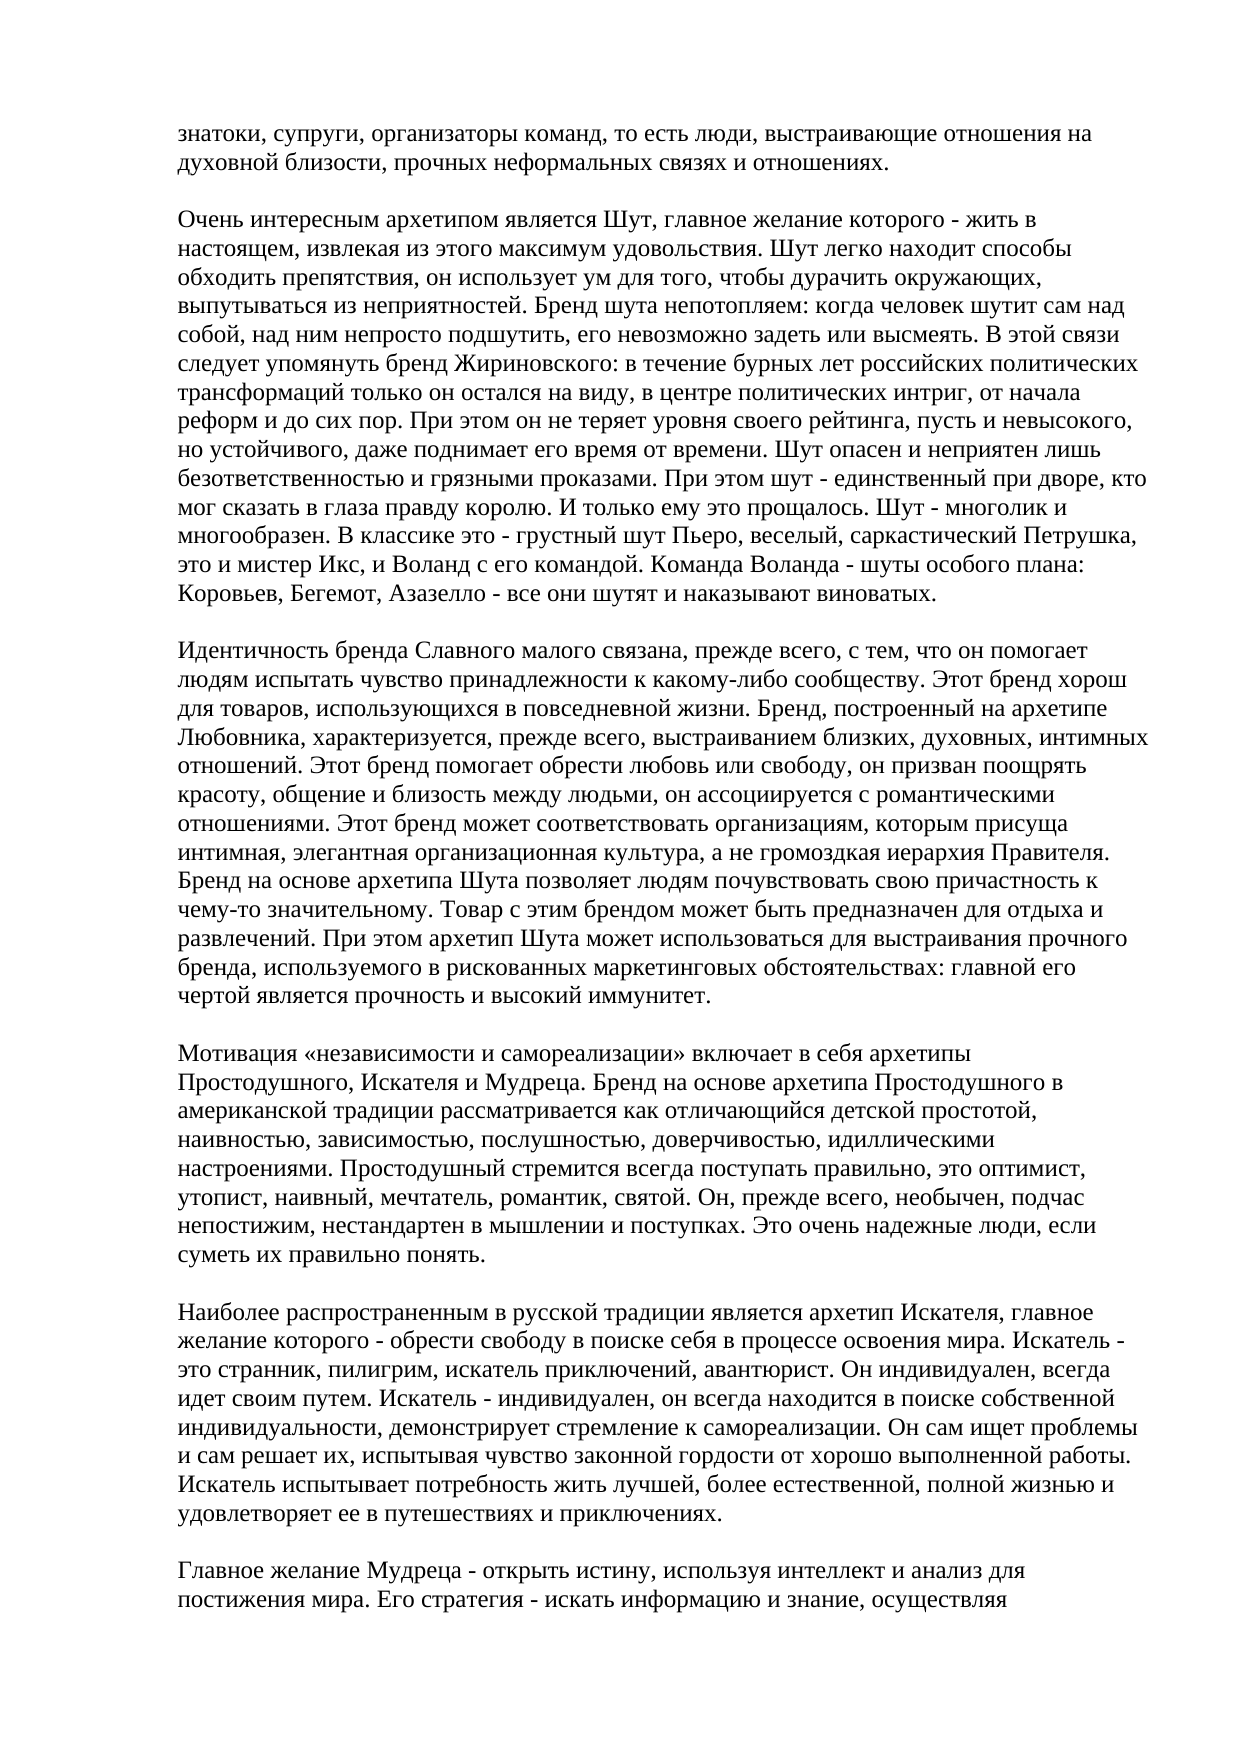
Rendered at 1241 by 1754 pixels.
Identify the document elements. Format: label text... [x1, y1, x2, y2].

text Наиболее распространенным в русской традиции является архетип Искателя, главное желание которого - обрести свободу в поиске себя в процессе освоения мира. Искатель - это странник, пилигрим, искатель приключений, авантюрист. Он индивидуален, всегда идет своим путем. Искатель - индивидуален, он всегда находится в поиске собственной индивидуальности, демонстрирует стремление к самореализации. Он сам ищет проблемы и сам решает их, испытывая чувство законной гордости от хорошо выполненной работы. Искатель испытывает потребность жить лучшей, более естественной, полной жизнью и удовлетворяет ее в путешествиях и приключениях. [177, 1297, 1152, 1527]
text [177, 118, 1152, 176]
text Идентичность бренда Славного малого связана, прежде всего, с тем, что он помогает людям испытать чувство принадлежности к какому-либо сообществу. Этот бренд хорош для товаров, использующихся в повседневной жизни. Бренд, построенный на архетипе Любовника, характеризуется, прежде всего, выстраиванием близких, духовных, интимных отношений. Этот бренд помогает обрести любовь или свободу, он призван поощрять красоту, общение и близость между людьми, он ассоциируется с романтическими отношениями. Этот бренд может соответствовать организациям, которым присуща интимная, элегантная организационная культура, а не громоздкая иерархия Правителя. Бренд на основе архетипа Шута позволяет людям почувствовать свою причастность к чему-то значительному. Товар с этим брендом может быть предназначен для отдыха и развлечений. При этом архетип Шута может использоваться для выстраивания прочного бренда, используемого в рискованных маркетинговых обстоятельствах: главной его чертой является прочность и высокий иммунитет. [177, 636, 1152, 1009]
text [177, 1556, 1152, 1613]
text Очень интересным архетипом является Шут, главное желание которого - жить в настоящем, извлекая из этого максимум удовольствия. Шут легко находит способы обходить препятствия, он использует ум для того, чтобы дурачить окружающих, выпутываться из неприятностей. Бренд шута непотопляем: когда человек шутит сам над собой, над ним непросто подшутить, его невозможно задеть или высмеять. В этой связи следует упомянуть бренд Жириновского: в течение бурных лет российских политических трансформаций только он остался на виду, в центре политических интриг, от начала реформ и до сих пор. При этом он не теряет уровня своего рейтинга, пусть и невысокого, но устойчивого, даже поднимает его время от времени. Шут опасен и неприятен лишь безответственностью и грязными проказами. При этом шут - единственный при дворе, кто мог сказать в глаза правду королю. И только ему это прощалось. Шут - многолик и многообразен. В классике это - грустный шут Пьеро, веселый, саркастический Петрушка, это и мистер Икс, и Воланд с его командой. Команда Воланда - шуты особого плана: Коровьев, Бегемот, Азазелло - все они шутят и наказывают виноватых. [177, 204, 1152, 607]
text Мотивация «независимости и самореализации» включает в себя архетипы Простодушного, Искателя и Мудреца. Бренд на основе архетипа Простодушного в американской традиции рассматривается как отличающийся детской простотой, наивностью, зависимостью, послушностью, доверчивостью, идиллическими настроениями. Простодушный стремится всегда поступать правильно, это оптимист, утопист, наивный, мечтатель, романтик, святой. Он, прежде всего, необычен, подчас непостижим, нестандартен в мышлении и поступках. Это очень надежные люди, если суметь их правильно понять. [177, 1038, 1152, 1268]
